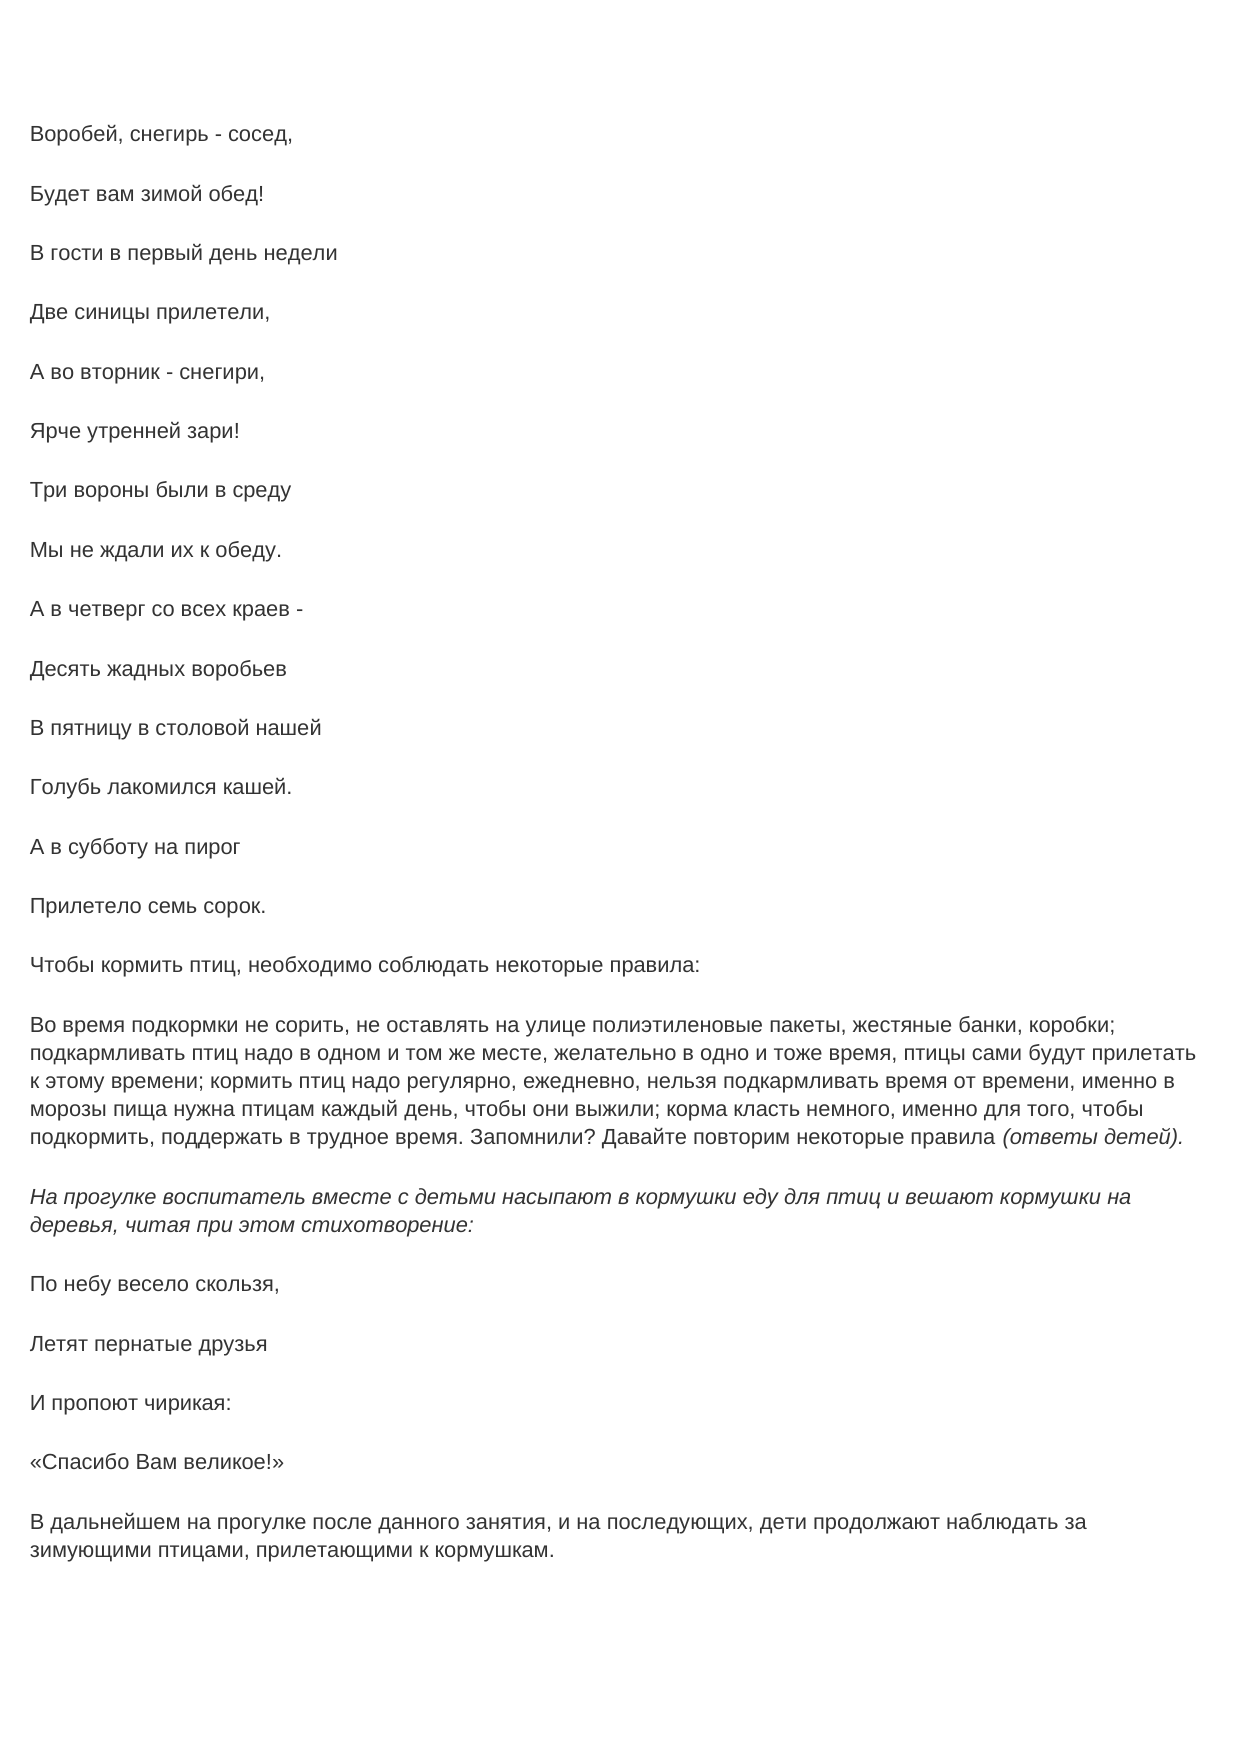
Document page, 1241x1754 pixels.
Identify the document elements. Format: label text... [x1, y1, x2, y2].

text Воробей, снегирь - сосед, [29, 118, 1211, 146]
text Летят пернатые друзья [29, 1327, 1211, 1356]
text А в четверг со всех краев - [29, 593, 1211, 621]
text Будет вам зимой обед! [29, 177, 1211, 206]
text Голубь лакомился кашей. [29, 771, 1211, 799]
text А в субботу на пирог [29, 831, 1211, 859]
text Две синицы прилетели, [29, 296, 1211, 324]
text На прогулке воспитатель вместе с детьми насыпают в кормушки еду для птиц и вешают кормушки на деревья, читая при этом стихотворение: [29, 1181, 1211, 1237]
text Прилетело семь сорок. [29, 890, 1211, 918]
text В дальнейшем на прогулке после данного занятия, и на последующих, дети продолжают наблюдать за зимующими птицами, прилетающими к кормушкам. [29, 1506, 1211, 1562]
text Чтобы кормить птиц, необходимо соблюдать некоторые правила: [29, 949, 1211, 977]
text Три вороны были в среду [29, 474, 1211, 502]
text В пятницу в столовой нашей [29, 712, 1211, 740]
text По небу весело скользя, [29, 1268, 1211, 1296]
text И пропоют чирикая: [29, 1387, 1211, 1415]
text Мы не ждали их к обеду. [29, 534, 1211, 562]
text В гости в первый день недели [29, 237, 1211, 265]
text Ярче утренней зари! [29, 415, 1211, 443]
text А во вторник - снегири, [29, 356, 1211, 384]
text «Спасибо Вам великое!» [29, 1446, 1211, 1474]
text Десять жадных воробьев [29, 652, 1211, 681]
text Во время подкормки не сорить, не оставлять на улице полиэтиленовые пакеты, жестяные банки, коробки; подкармливать птиц надо в одном и том же месте, желательно в одно и тоже время, птицы сами будут прилетать к этому времени; кормить птиц надо регулярно, ежедневно, нельзя подкармливать время от времени, именно в морозы пища нужна птицам каждый день, чтобы они выжили; корма класть немного, именно для того, чтобы подкормить, поддержать в трудное время. Запомнили? Давайте повторим некоторые правила (ответы детей). [29, 1009, 1211, 1149]
